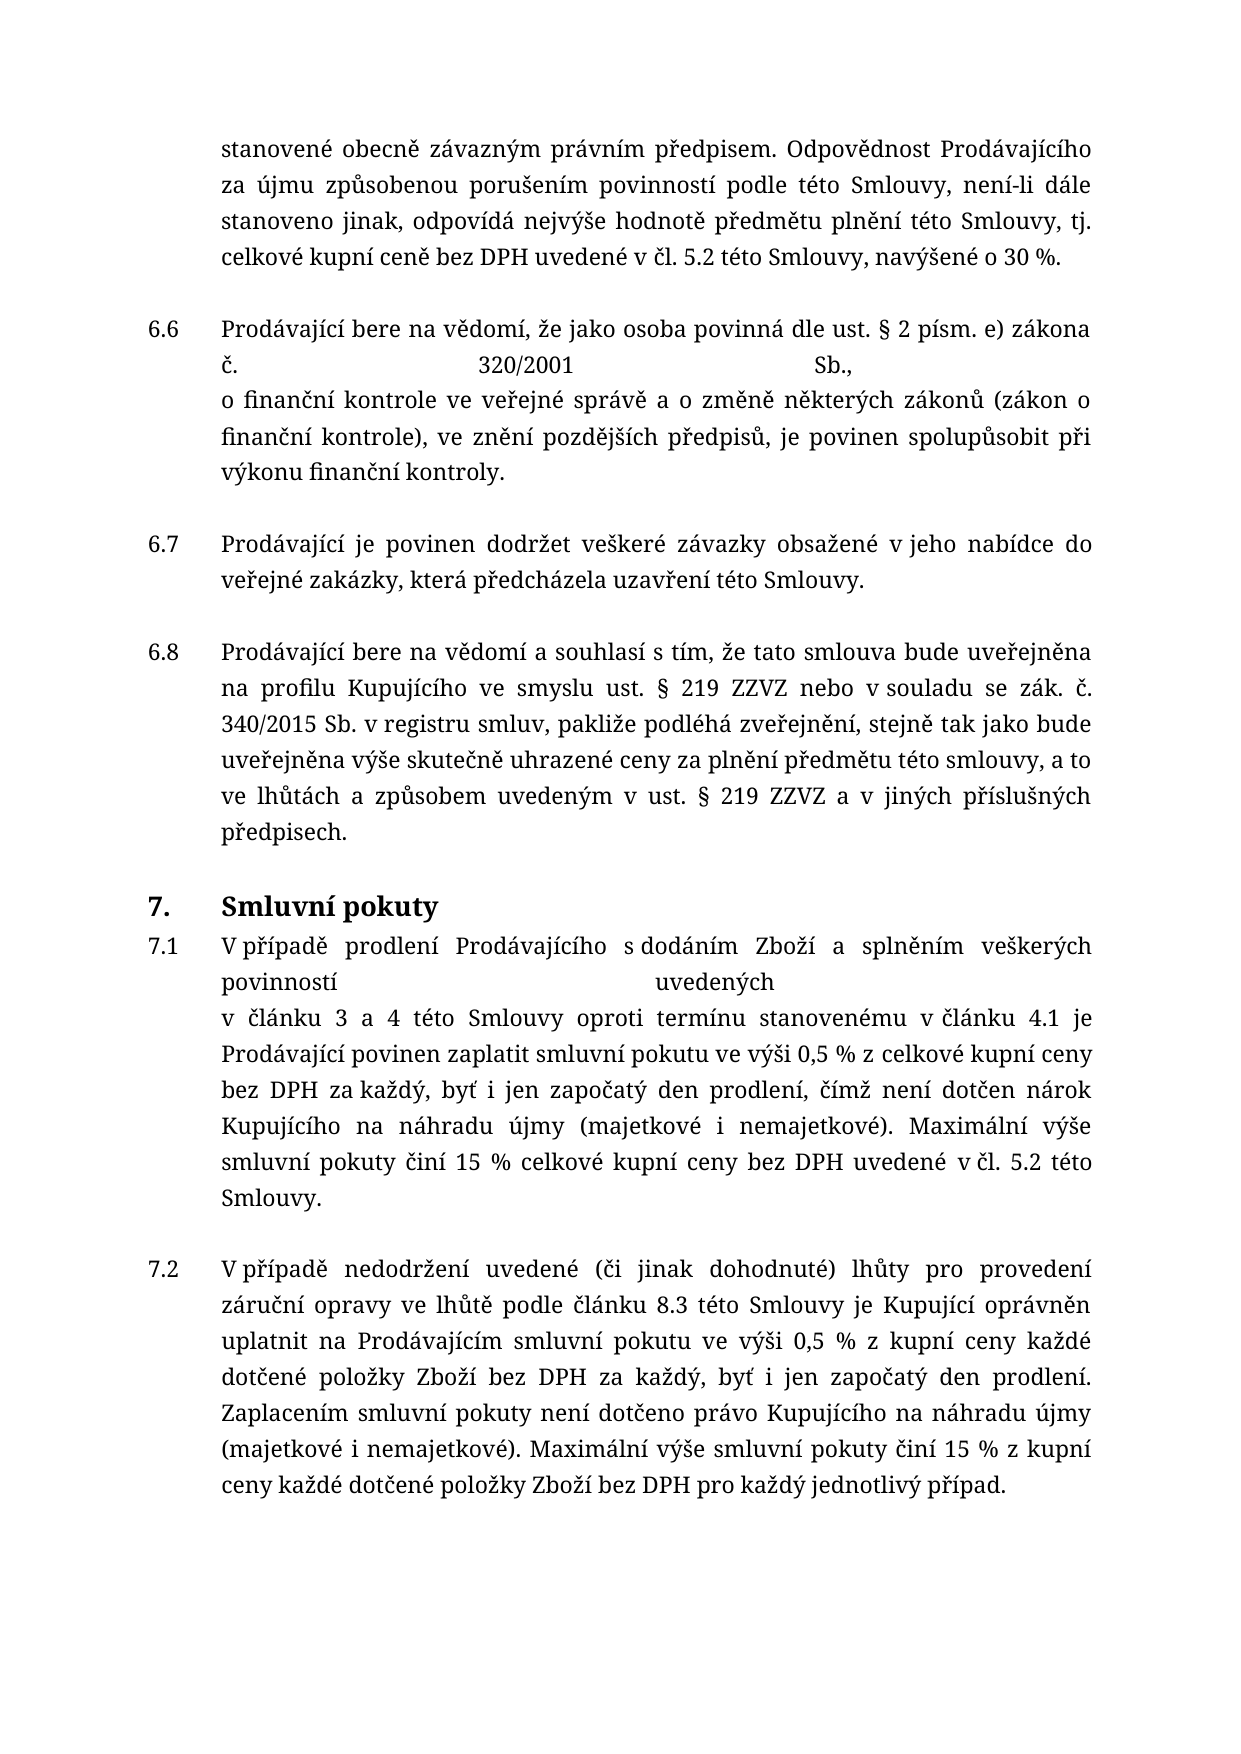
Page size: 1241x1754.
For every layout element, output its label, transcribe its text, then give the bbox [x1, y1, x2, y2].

text 6.8 Prodávající bere na vědomí a souhlasí s tím, že tato smlouva bude uveřejněna na profilu Kupujícího ve smyslu ust. § 219 ZZVZ nebo v souladu se zák. č. 340/2015 Sb. v registru smluv, pakliže podléhá zveřejnění, stejně tak jako bude uveřejněna výše skutečně uhrazené ceny za plnění předmětu této smlouvy, a to ve lhůtách a způsobem uvedeným v ust. § 219 ZZVZ a v jiných příslušných předpisech. [148, 636, 1093, 847]
text 7.2 V případě nedodržení uvedené (či jinak dohodnuté) lhůty pro provedení záruční opravy ve lhůtě podle článku 8.3 této Smlouvy je Kupující oprávněn uplatnit na Prodávajícím smluvní pokutu ve výši 0,5 % z kupní ceny každé dotčené položky Zboží bez DPH za každý, byť i jen započatý den prodlení. Zaplacením smluvní pokuty není dotčeno právo Kupujícího na náhradu újmy (majetkové i nemajetkové). Maximální výše smluvní pokuty činí 15 % z kupní ceny každé dotčené položky Zboží bez DPH pro každý jednotlivý případ. [148, 1253, 1093, 1500]
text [148, 133, 1093, 272]
text 6.6 Prodávající bere na vědomí, že jako osoba povinná dle ust. § 2 písm. e) zákona č. 320/2001 Sb., o finanční kontrole ve veřejné správě a o změně některých zákonů (zákon o finanční kontrole), ve znění pozdějších předpisů, je povinen spolupůsobit při výkonu finanční kontroly. [148, 313, 1093, 488]
text 7.1 V případě prodlení Prodávajícího s dodáním Zboží a splněním veškerých povinností uvedených v článku 3 a 4 této Smlouvy oproti termínu stanovenému v článku 4.1 je Prodávající povinen zaplatit smluvní pokutu ve výši 0,5 % z celkové kupní ceny bez DPH za každý, byť i jen započatý den prodlení, čímž není dotčen nárok Kupujícího na náhradu újmy (majetkové i nemajetkové). Maximální výše smluvní pokuty činí 15 % celkové kupní ceny bez DPH uvedené v čl. 5.2 této Smlouvy. [148, 930, 1093, 1213]
text 7. Smluvní pokuty [148, 888, 1093, 924]
text 6.7 Prodávající je povinen dodržet veškeré závazky obsažené v jeho nabídce do veřejné zakázky, která předcházela uzavření této Smlouvy. [148, 528, 1093, 595]
